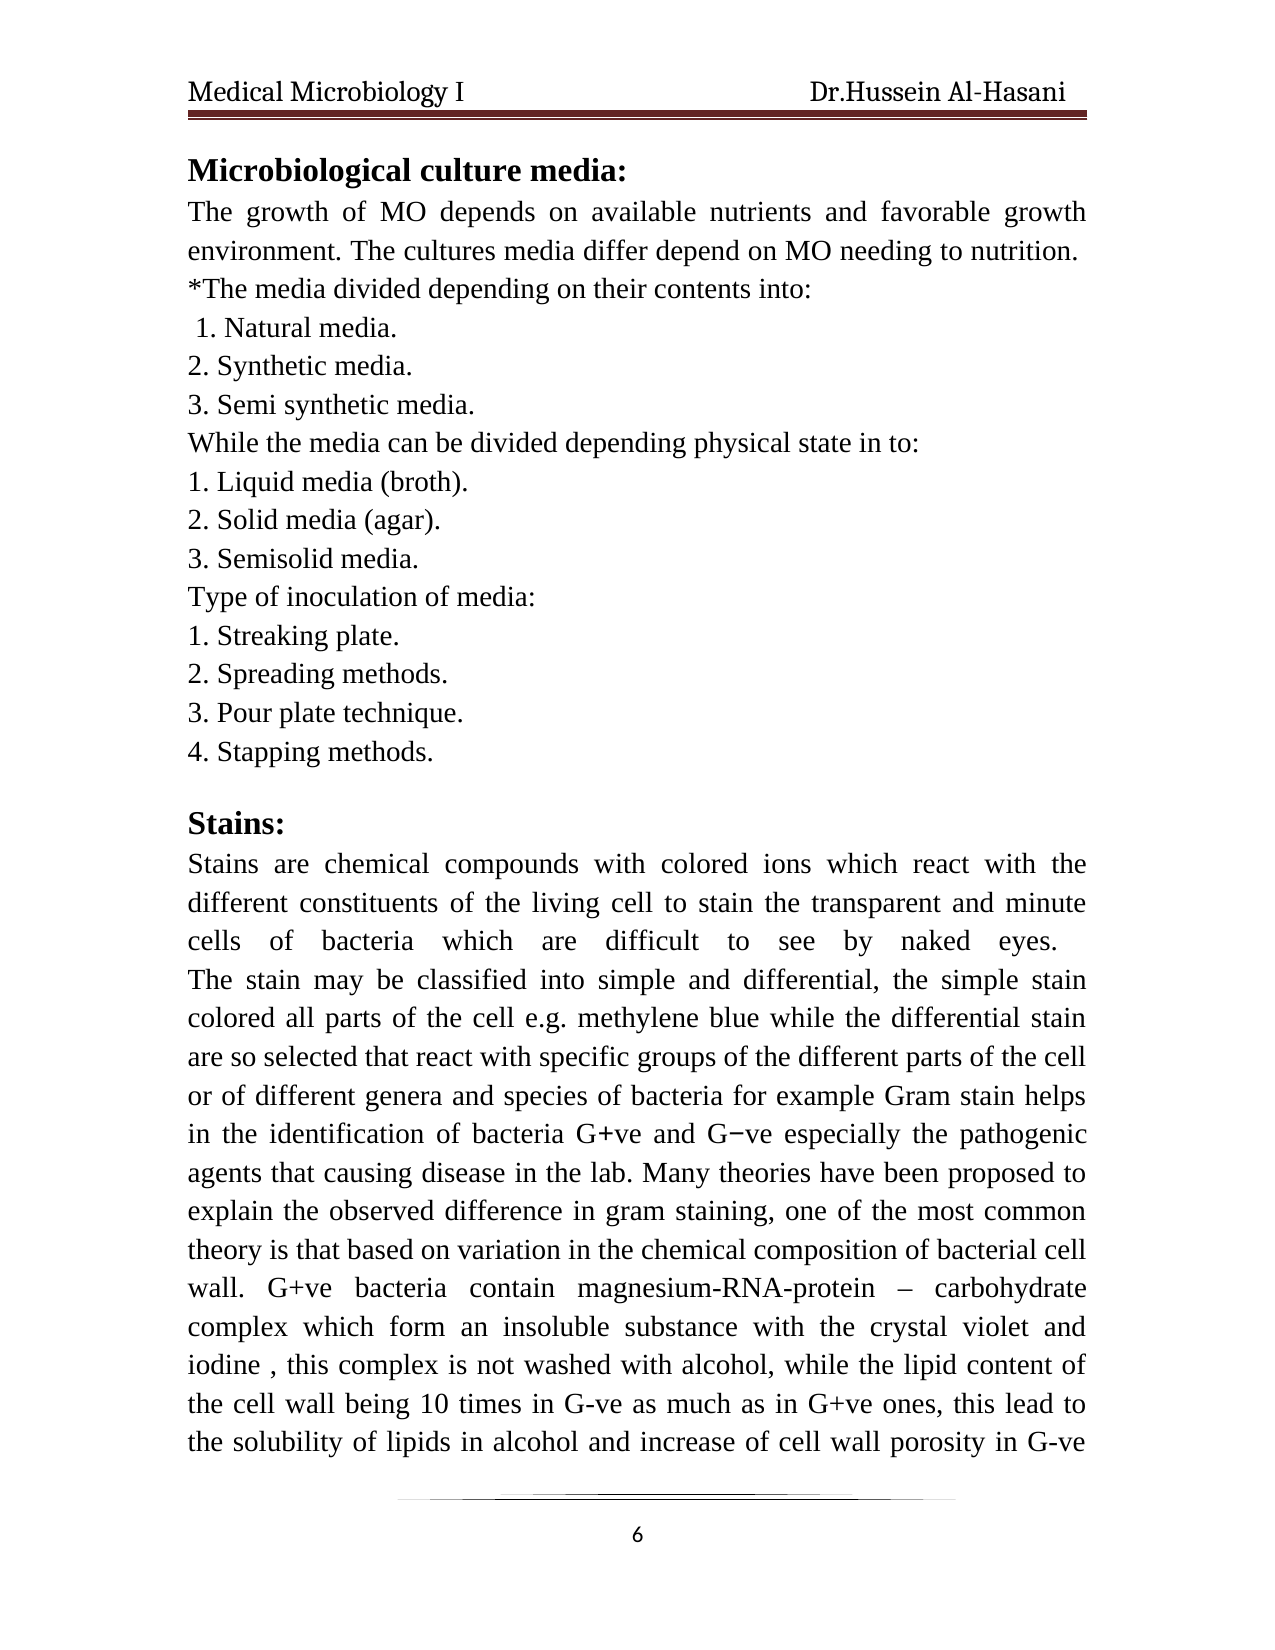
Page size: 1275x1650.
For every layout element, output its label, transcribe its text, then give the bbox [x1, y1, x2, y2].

text Microbiological culture media: [187, 150, 1087, 188]
text The growth of MO depends on available nutrients and favorable growth environment. The cultures media differ depend on MO needing to nutrition. *The media divided depending on their contents into: [187, 194, 1087, 305]
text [187, 772, 1087, 1458]
text 1. Natural media. 2. Synthetic media. 3. Semi synthetic media. While the media can be divided depending physical state in to: 1. Liquid media (broth). 2. Solid media (agar). 3. Semisolid media. Type of inoculation of media: 1. Streaking plate. 2. Spreading methods. 3. Pour plate technique. 4. Stapping methods. [187, 310, 1087, 767]
